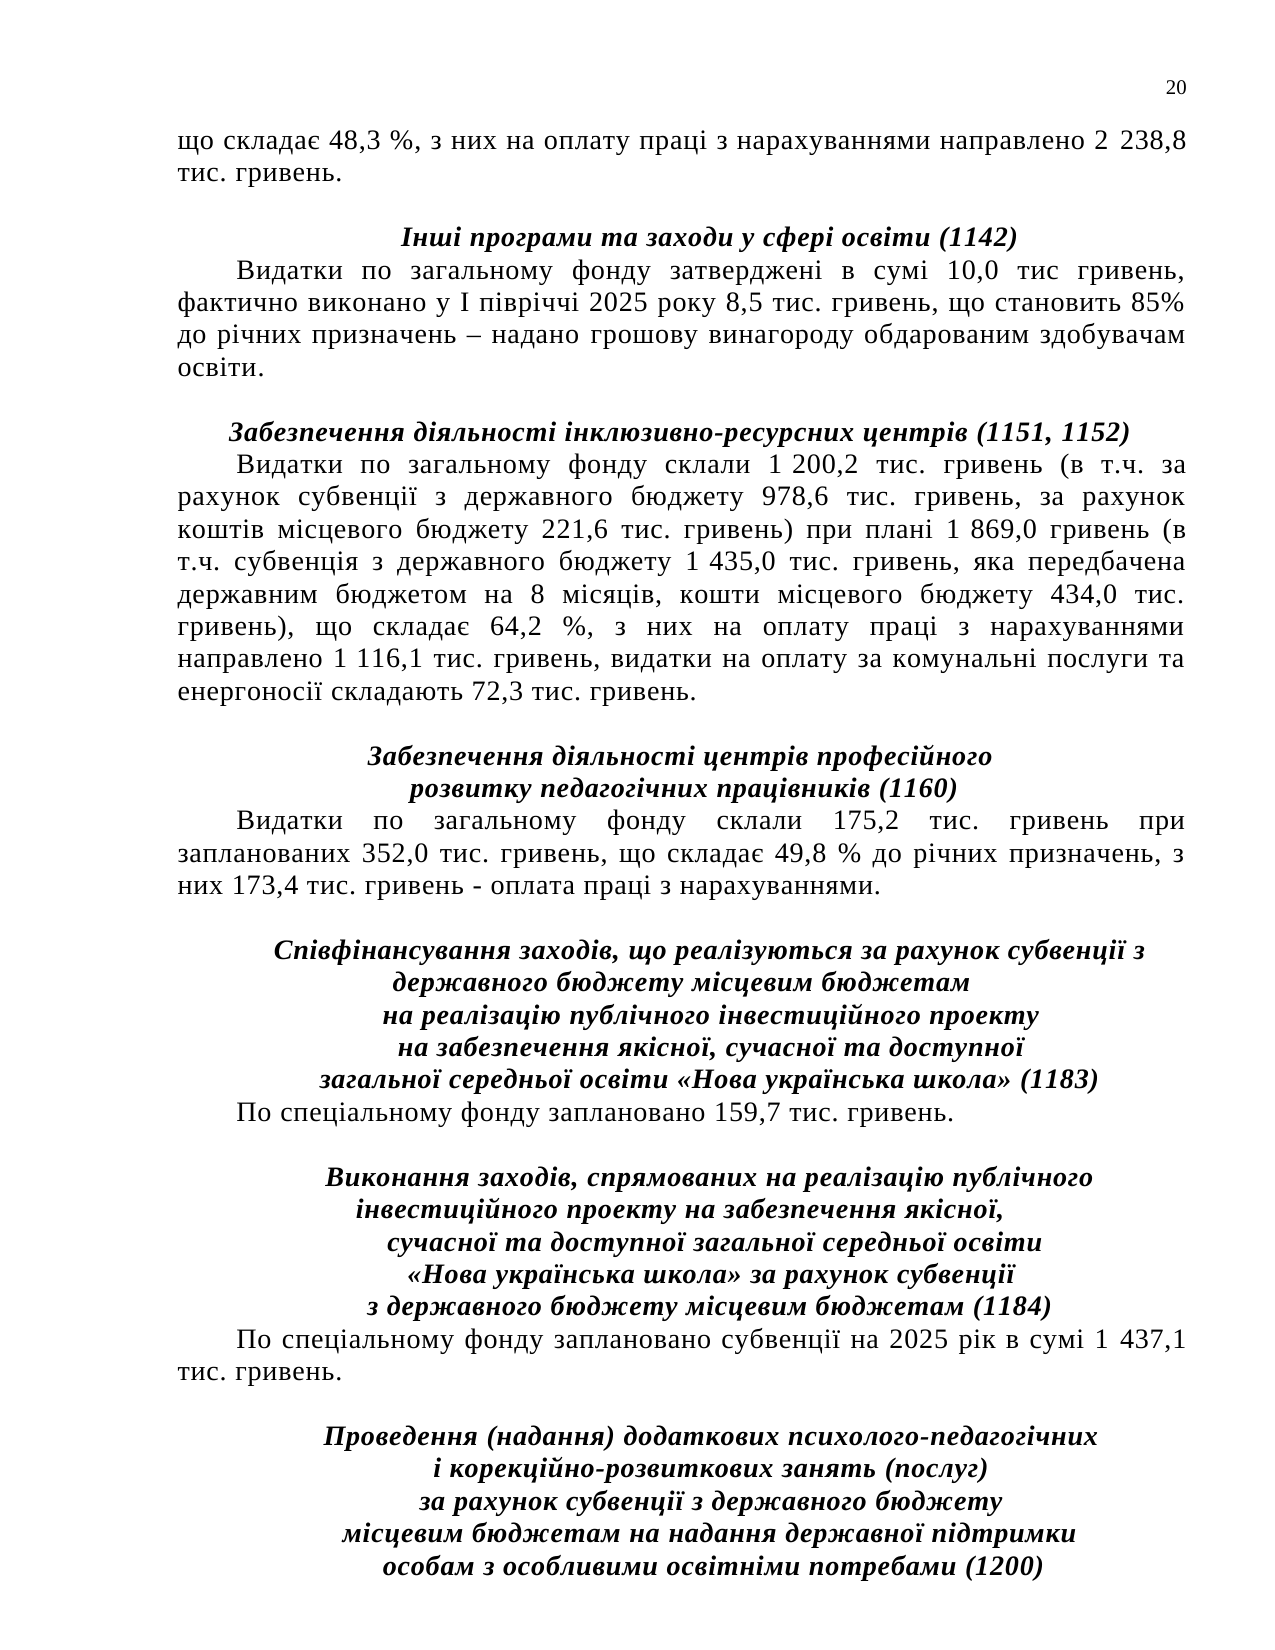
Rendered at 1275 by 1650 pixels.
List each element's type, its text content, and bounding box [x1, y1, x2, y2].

text Видатки по загальному фонду склали 1 200,2 тис. гривень (в т.ч. за рахунок субвенції з державного бюджету 978,6 тис. гривень, за рахунок коштів місцевого бюджету 221,6 тис. гривень) при плані 1 869,0 гривень (в т.ч. субвенція з державного бюджету 1 435,0 тис. гривень, яка передбачена державним бюджетом на 8 місяців, кошти місцевого бюджету 434,0 тис. гривень), що складає 64,2 %, з них на оплату праці з нарахуваннями направлено 1 116,1 тис. гривень, видатки на оплату за комунальні послуги та енергоносії складають 72,3 тис. гривень. [177, 447, 1186, 706]
text загальної середньої освіти «Нова українська школа» (1183) [177, 1063, 1186, 1095]
text місцевим бюджетам на надання державної підтримки [177, 1516, 1186, 1548]
text за рахунок субвенції з державного бюджету [177, 1484, 1186, 1516]
text сучасної та доступної загальної середньої освіти [177, 1224, 1186, 1257]
text Забезпечення діяльності інклюзивно-ресурсних центрів (1151, 1152) [177, 415, 1186, 447]
text Проведення (надання) додаткових психолого-педагогічних [177, 1419, 1186, 1451]
text Забезпечення діяльності центрів професійного [177, 739, 1186, 771]
text Видатки по загальному фонду затверджені в сумі 10,0 тис гривень, фактично виконано у І півріччі 2025 року 8,5 тис. гривень, що становить 85% до річних призначень – надано грошову винагороду обдарованим здобувачам освіти. [177, 253, 1186, 382]
text на забезпечення якісної, сучасної та доступної [177, 1030, 1186, 1063]
text Інші програми та заходи у сфері освіти (1142) [177, 220, 1186, 253]
text Видатки по загальному фонду склали 175,2 тис. гривень при запланованих 352,0 тис. гривень, що складає 49,8 % до річних призначень, з них 173,4 тис. гривень - оплата праці з нарахуваннями. [177, 803, 1186, 901]
text По спеціальному фонду заплановано субвенції на 2025 рік в сумі 1 437,1 тис. гривень. [177, 1322, 1186, 1387]
text Співфінансування заходів, що реалізуються за рахунок субвенції з державного бюджету місцевим бюджетам [177, 933, 1186, 998]
text Виконання заходів, спрямованих на реалізацію публічного інвестиційного проекту на забезпечення якісної, [177, 1160, 1186, 1224]
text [177, 123, 1186, 188]
text По спеціальному фонду заплановано 159,7 тис. гривень. [177, 1095, 1186, 1127]
text на реалізацію публічного інвестиційного проекту [177, 998, 1186, 1030]
text з державного бюджету місцевим бюджетам (1184) [177, 1289, 1186, 1322]
text «Нова українська школа» за рахунок субвенції [177, 1257, 1186, 1289]
text розвитку педагогічних працівників (1160) [177, 771, 1186, 803]
text особам з особливими освітніми потребами (1200) [177, 1548, 1186, 1581]
text і корекційно-розвиткових занять (послуг) [177, 1451, 1186, 1484]
